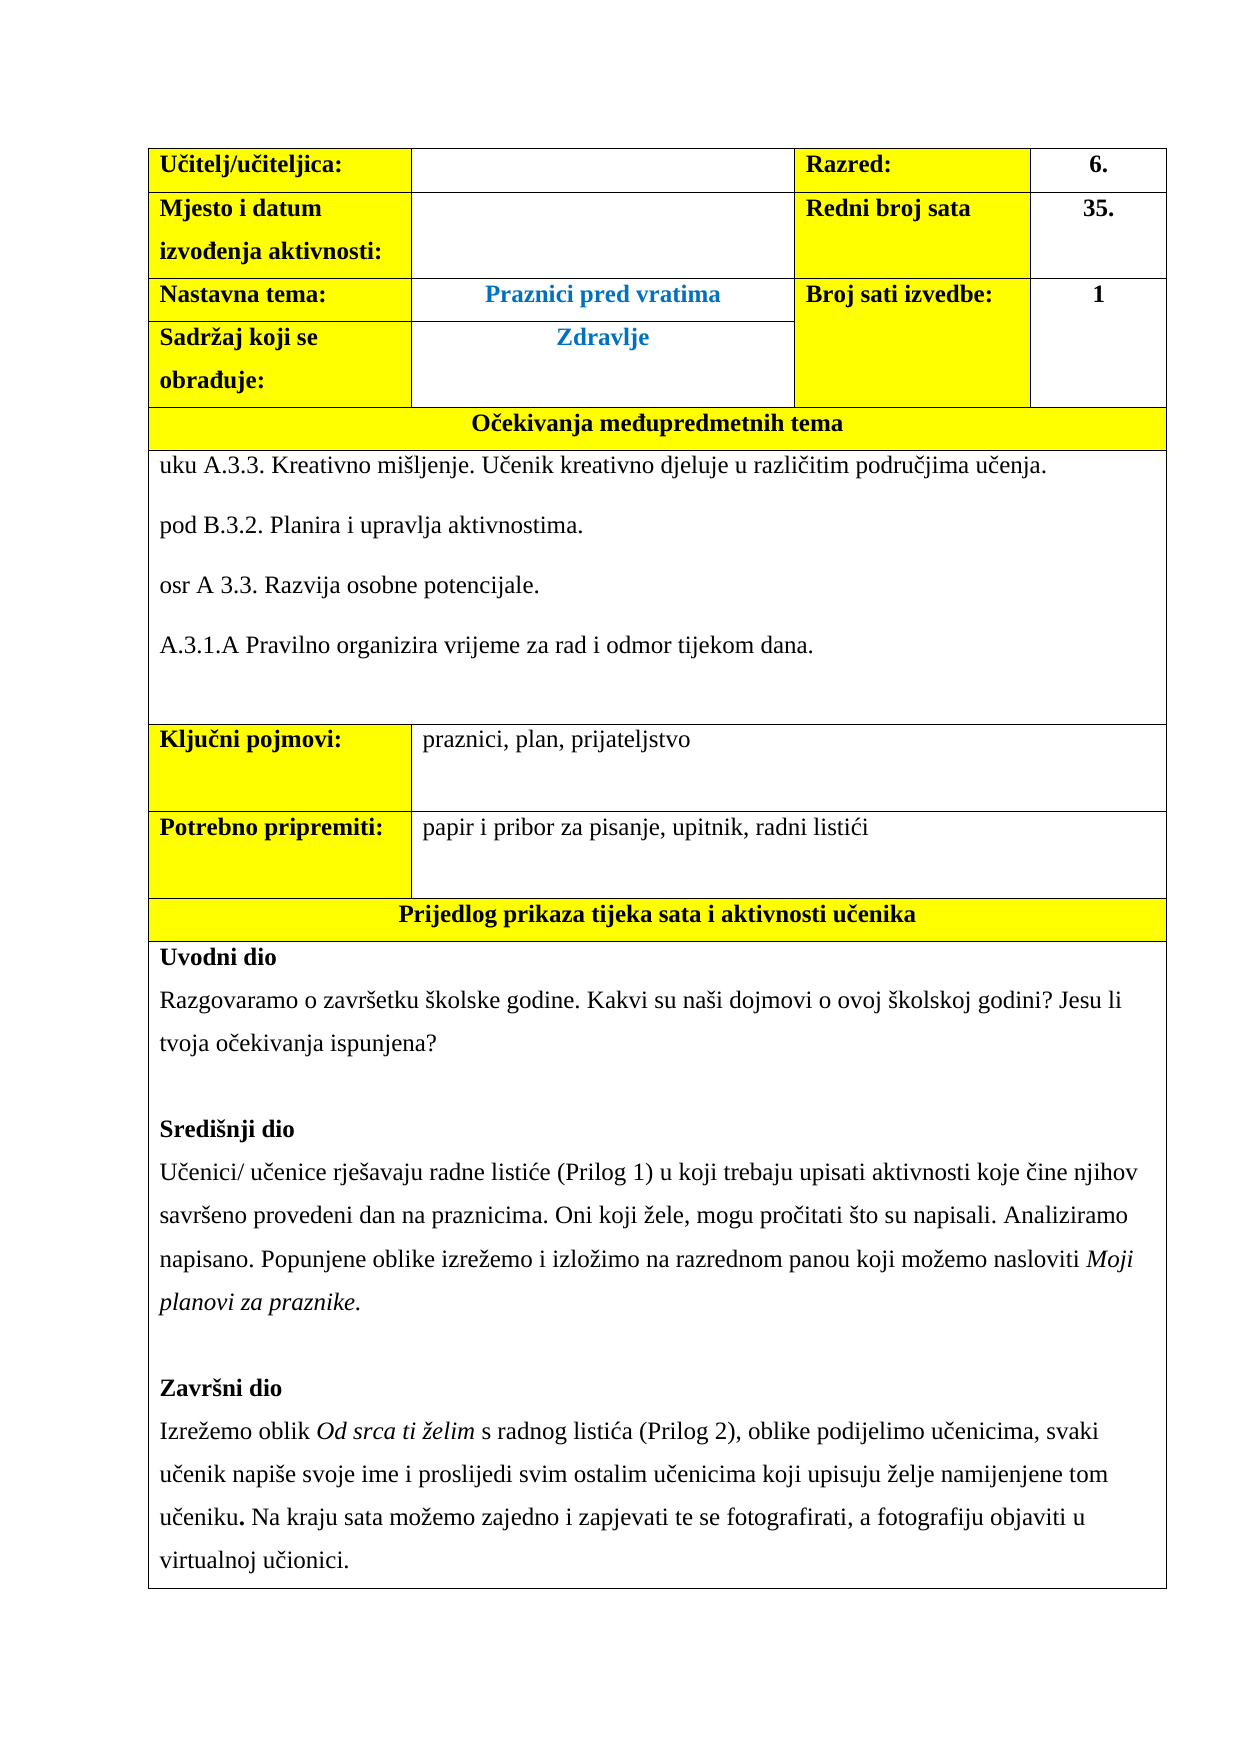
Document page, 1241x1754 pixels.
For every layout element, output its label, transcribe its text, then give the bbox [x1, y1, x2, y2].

table_cell praznici, plan, prijateljstvo [412, 725, 1166, 811]
table_header [412, 149, 794, 192]
table_cell 35. [1031, 193, 1166, 278]
table_cell Praznici pred vratima [412, 279, 794, 321]
table_cell Mjesto i datum izvođenja aktivnosti: [149, 193, 411, 278]
table_cell [412, 193, 794, 278]
table_cell Ključni pojmovi: [149, 725, 411, 811]
table_cell Sadržaj koji se obrađuje: [149, 322, 411, 407]
table_cell Potrebno pripremiti: [149, 812, 411, 898]
table_cell Zdravlje [412, 322, 794, 407]
table_cell papir i pribor za pisanje, upitnik, radni listići [412, 812, 1166, 898]
table_header 6. [1031, 149, 1166, 192]
table_cell 1 [1031, 279, 1166, 407]
table_cell Očekivanja međupredmetnih tema [149, 408, 1166, 449]
table_header Razred: [795, 149, 1030, 192]
table_header Učitelj/učiteljica: [149, 149, 411, 192]
table_cell uku A.3.3. Kreativno mišljenje. Učenik kreativno djeluje u različitim područjima učenja. pod B.3.2. Planira i upravlja aktivnostima. osr A 3.3. Razvija osobne potencijale. A.3.1.A Pravilno organizira vrijeme za rad i odmor tijekom dana. [149, 451, 1166, 723]
table_cell Prijedlog prikaza tijeka sata i aktivnosti učenika [149, 899, 1166, 941]
table_cell Uvodni dio Razgovaramo o završetku školske godine. Kakvi su naši dojmovi o ovoj školskoj godini? Jesu li tvoja očekivanja ispunjena? Središnji dio Učenici/ učenice rješavaju radne listiće (Prilog 1) u koji trebaju upisati aktivnosti koje čine njihov savršeno provedeni dan na praznicima. Oni koji žele, mogu pročitati što su napisali. Analiziramo napisano. Popunjene oblike izrežemo i izložimo na razrednom panou koji možemo nasloviti Moji planovi za praznike. Završni dio Izrežemo oblik Od srca ti želim s radnog listića (Prilog 2), oblike podijelimo učenicima, svaki učenik napiše svoje ime i proslijedi svim ostalim učenicima koji upisuju želje namijenjene tom učeniku. Na kraju sata možemo zajedno i zapjevati te se fotografirati, a fotografiju objaviti u virtualnoj učionici. [149, 942, 1166, 1587]
table_cell Broj sati izvedbe: [795, 279, 1030, 407]
table_cell Redni broj sata [795, 193, 1030, 278]
table_cell Nastavna tema: [149, 279, 411, 321]
